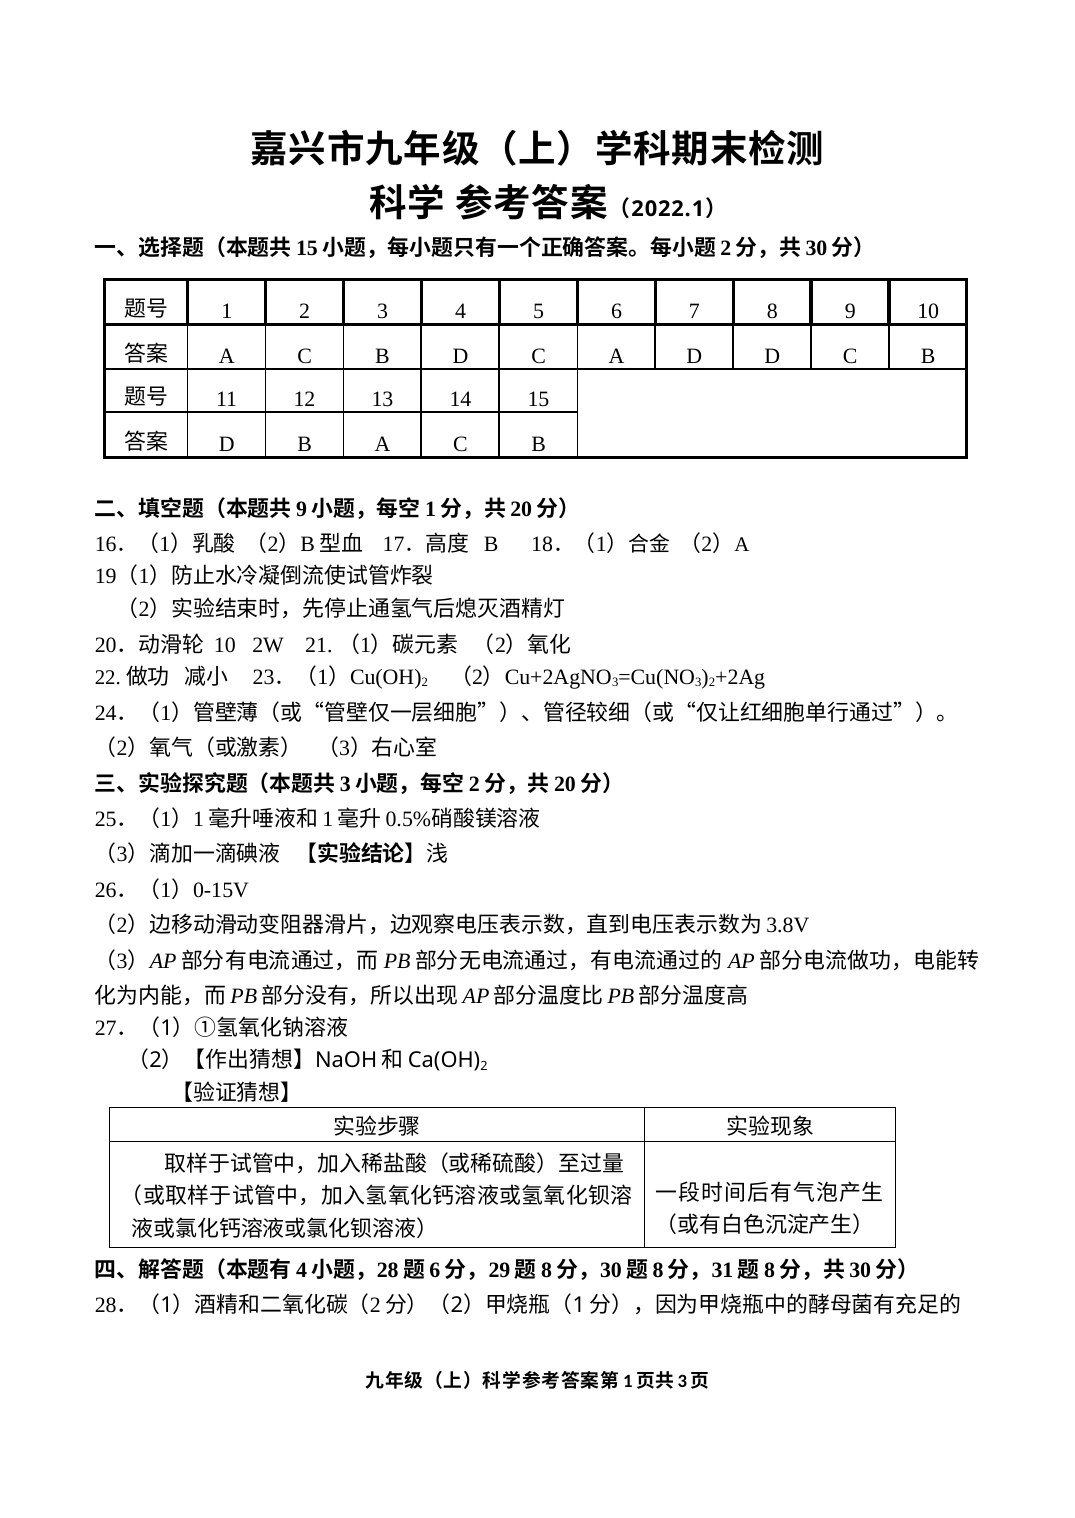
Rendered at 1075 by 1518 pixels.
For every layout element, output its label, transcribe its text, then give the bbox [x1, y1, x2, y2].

table_cell 11 [188, 370, 265, 411]
text 16．（1）乳酸 （2）B型血 17．高度 B 18．（1）合金 （2）A [94, 523, 980, 558]
table_header 3 [345, 281, 420, 323]
table_header 4 [423, 281, 498, 323]
table_cell D [188, 413, 265, 456]
table_cell 答案 [106, 326, 187, 368]
table_cell [578, 370, 965, 456]
text 三、实验探究题（本题共3小题，每空2分，共20分） [94, 762, 980, 797]
table_cell D [656, 326, 732, 368]
table_cell A [188, 326, 265, 368]
table_cell 一段时间后有气泡产生（或有白色沉淀产生） [645, 1142, 895, 1247]
table_cell C [422, 413, 498, 456]
text 【验证猜想】 [94, 1075, 980, 1107]
text 19（1）防止水冷凝倒流使试管炸裂 [94, 558, 980, 591]
table_header 题号 [106, 281, 186, 323]
table_cell B [500, 413, 577, 456]
text 科学 参考答案（2022.1） [94, 173, 980, 227]
table_cell D [734, 326, 810, 368]
table_header 2 [267, 281, 342, 323]
text 22. 做功 减小 23．（1）Cu(OH)2 （2）Cu+2AgNO3=Cu(NO3)2+2Ag [94, 658, 980, 691]
table_header 7 [657, 281, 732, 323]
table_header 6 [579, 281, 654, 323]
text （2）实验结束时，先停止通氢气后熄灭酒精灯 [94, 591, 980, 623]
text 四、解答题（本题有4小题，28题6分，29题8分，30题8分，31题8分，共30分） [94, 1248, 980, 1283]
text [94, 1283, 980, 1319]
table_cell B [890, 326, 965, 368]
table_cell 13 [344, 370, 420, 411]
table_cell 取样于试管中，加入稀盐酸（或稀硫酸）至过量 （或取样于试管中，加入氢氧化钙溶液或氢氧化钡溶液或氯化钙溶液或氯化钡溶液） [110, 1142, 644, 1247]
table_header 实验现象 [645, 1108, 895, 1141]
text 嘉兴市九年级（上）学科期末检测 [94, 118, 980, 173]
table_header 5 [501, 281, 576, 323]
text （2）【作出猜想】NaOH和Ca(OH)2 [94, 1042, 980, 1075]
table_cell A [344, 413, 420, 456]
table_header 9 [813, 281, 887, 323]
text （3）滴加一滴碘液 【实验结论】浅 [94, 833, 980, 868]
text 27．（1）①氢氧化钠溶液 [94, 1010, 980, 1042]
table_cell A [578, 326, 654, 368]
text （2）边移动滑动变阻器滑片，边观察电压表示数，直到电压表示数为3.8V [94, 903, 980, 939]
table_header 8 [735, 281, 809, 323]
table_cell B [344, 326, 420, 368]
table_cell 12 [266, 370, 343, 411]
text （3）AP部分有电流通过，而PB部分无电流通过，有电流通过的AP部分电流做功，电能转化为内能，而PB部分没有，所以出现AP部分温度比PB部分温度高 [94, 939, 980, 1010]
table_header 1 [189, 281, 264, 323]
text 24．（1）管壁薄（或“管壁仅一层细胞”）、管径较细（或“仅让红细胞单行通过”）。 [94, 691, 980, 726]
table_cell D [422, 326, 498, 368]
table_cell 答案 [106, 413, 187, 456]
table_cell 15 [500, 370, 577, 411]
text 20．动滑轮 10 2W 21. （1）碳元素 （2）氧化 [94, 623, 980, 658]
table_cell 题号 [106, 370, 187, 411]
text 一、选择题（本题共15小题，每小题只有一个正确答案。每小题2分，共30分） [94, 227, 980, 263]
text 26．（1）0-15V [94, 868, 980, 903]
table_cell 14 [422, 370, 498, 411]
text 二、填空题（本题共9小题，每空1分，共20分） [94, 263, 980, 523]
table_cell C [266, 326, 343, 368]
text （2）氧气（或激素） （3）右心室 [94, 726, 980, 762]
table_header 实验步骤 [110, 1108, 644, 1141]
text 25．（1）1毫升唾液和1毫升0.5%硝酸镁溶液 [94, 797, 980, 833]
table_cell B [266, 413, 343, 456]
table_cell C [812, 326, 888, 368]
table_cell C [500, 326, 577, 368]
table_header 10 [891, 281, 965, 323]
